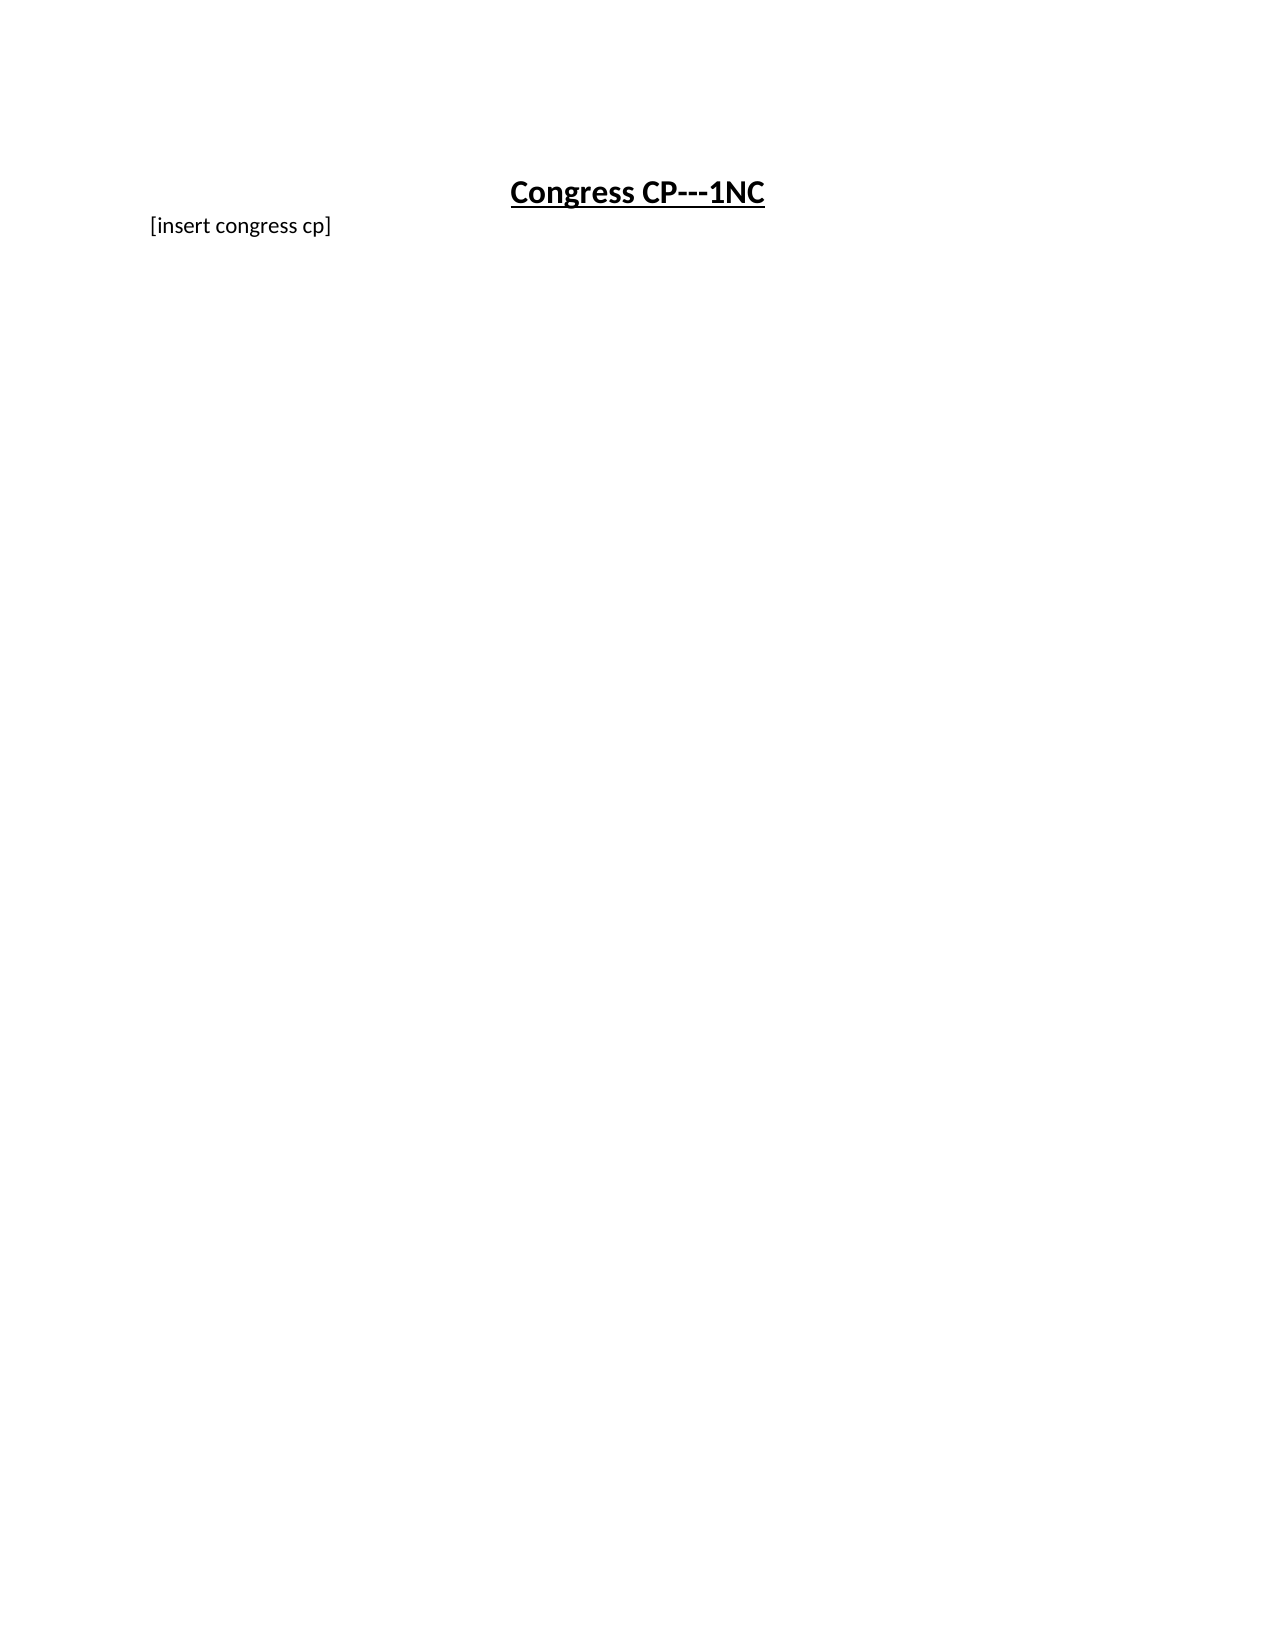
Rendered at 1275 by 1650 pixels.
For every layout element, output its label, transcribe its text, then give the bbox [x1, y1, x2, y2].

text [insert congress cp] [150, 212, 1125, 239]
subtitle Congress CP---1NC [150, 171, 1125, 212]
